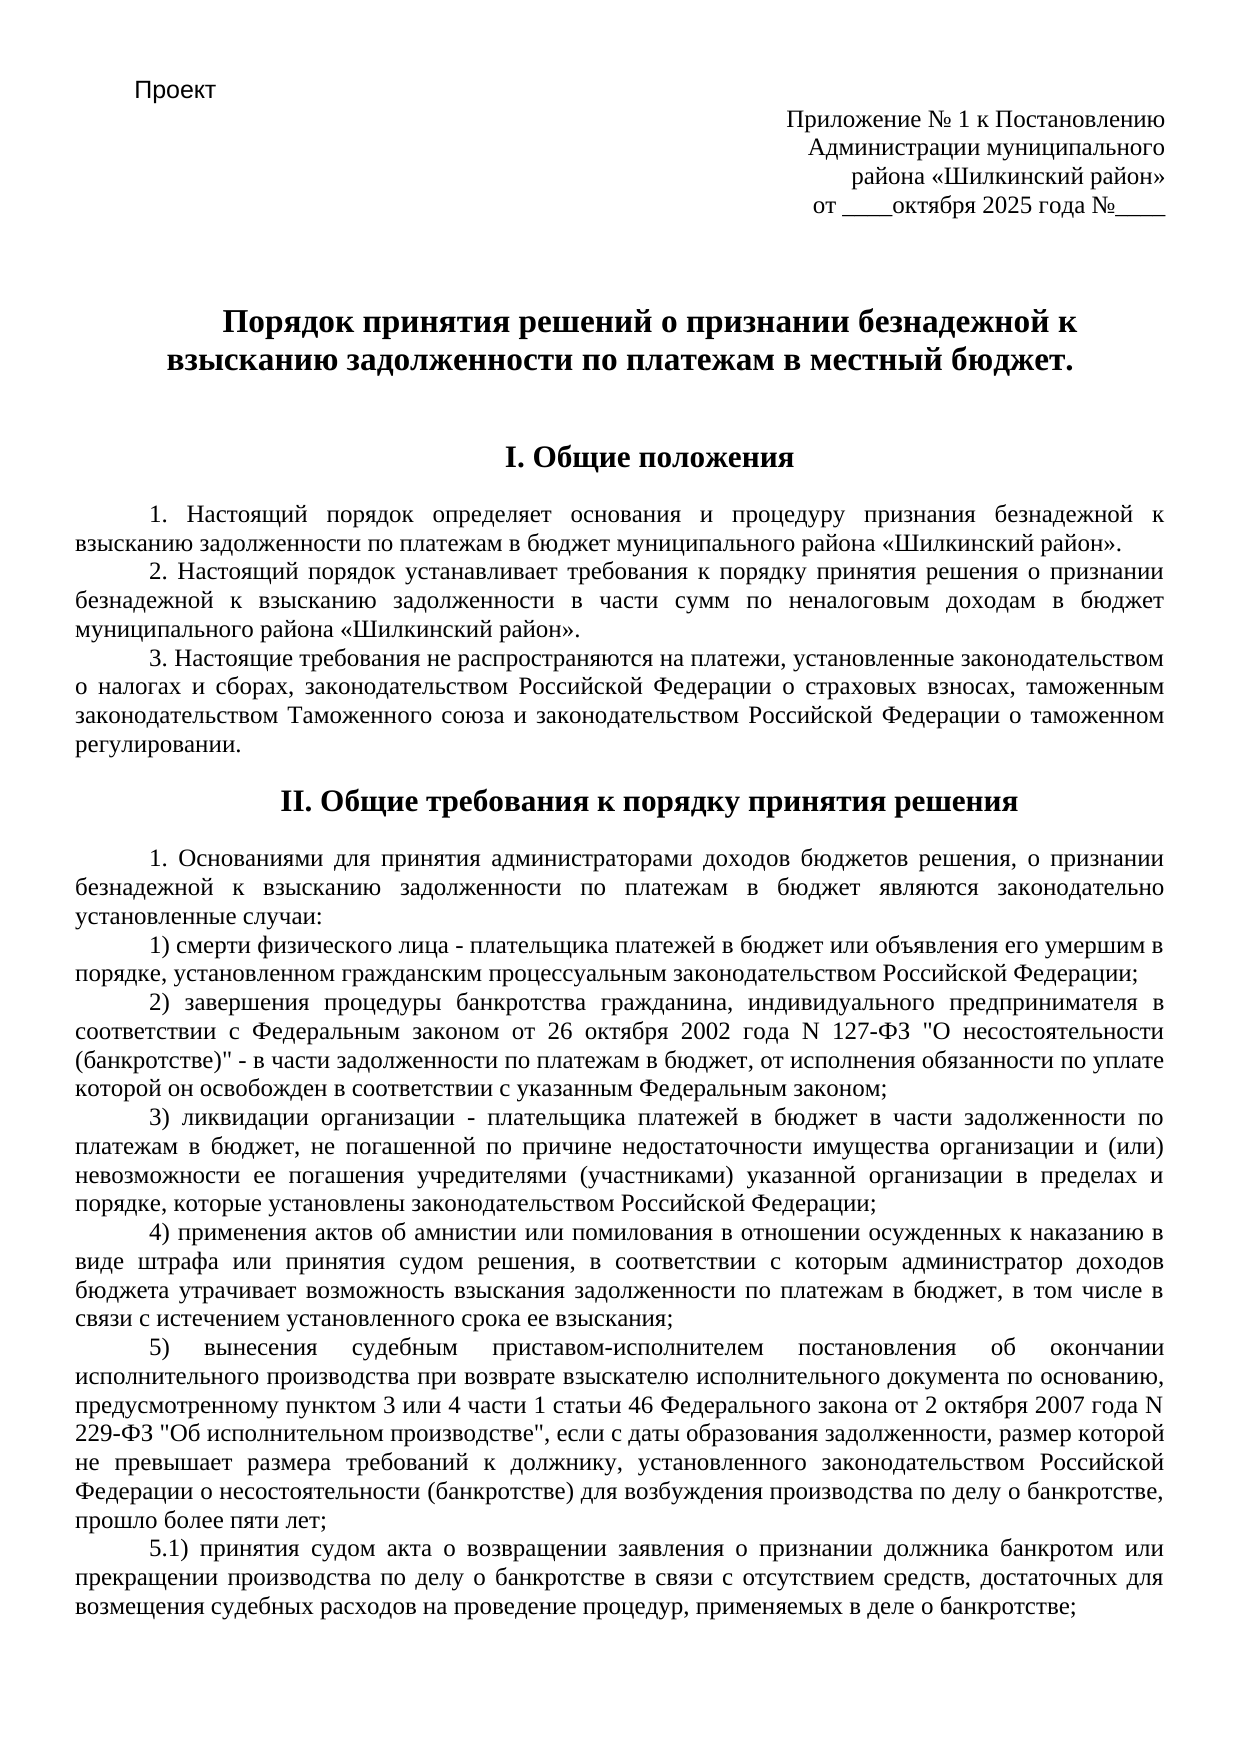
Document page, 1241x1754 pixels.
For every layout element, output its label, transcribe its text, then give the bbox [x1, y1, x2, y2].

title Порядок принятия решений о признании безнадежной к взысканию задолженности по платежам в местный бюджет. [75, 301, 1165, 378]
text 3. Настоящие требования не распространяются на платежи, установленные законодательством о налогах и сборах, законодательством Российской Федерации о страховых взносах, таможенным законодательством Таможенного союза и законодательством Российской Федерации о таможенном регулировании. [75, 643, 1165, 758]
text 4) применения актов об амнистии или помилования в отношении осужденных к наказанию в виде штрафа или принятия судом решения, в соответствии с которым администратор доходов бюджета утрачивает возможность взыскания задолженности по платежам в бюджет, в том числе в связи с истечением установленного срока ее взыскания; [75, 1217, 1165, 1332]
text Приложение № 1 к Постановлению [75, 104, 1165, 132]
text 1. Настоящий порядок определяет основания и процедуру признания безнадежной к взысканию задолженности по платежам в бюджет муниципального района «Шилкинский район». [75, 499, 1165, 556]
subtitle II. Общие требования к порядку принятия решения [75, 783, 1165, 818]
text района «Шилкинский район» [75, 161, 1165, 190]
text 1) смерти физического лица - плательщика платежей в бюджет или объявления его умершим в порядке, установленном гражданским процессуальным законодательством Российской Федерации; [75, 930, 1165, 987]
text Администрации муниципального [75, 132, 1165, 161]
text 2) завершения процедуры банкротства гражданина, индивидуального предпринимателя в соответствии с Федеральным законом от 26 октября 2002 года N 127-ФЗ "О несостоятельности (банкротстве)" - в части задолженности по платежам в бюджет, от исполнения обязанности по уплате которой он освобожден в соответствии с указанным Федеральным законом; [75, 987, 1165, 1102]
text 5) вынесения судебным приставом-исполнителем постановления об окончании исполнительного производства при возврате взыскателю исполнительного документа по основанию, предусмотренному пунктом 3 или 4 части 1 статьи 46 Федерального закона от 2 октября 2007 года N 229-ФЗ "Об исполнительном производстве", если с даты образования задолженности, размер которой не превышает размера требований к должнику, установленного законодательством Российской Федерации о несостоятельности (банкротстве) для возбуждения производства по делу о банкротстве, прошло более пяти лет; [75, 1332, 1165, 1533]
text от ____октября 2025 года №____ [75, 190, 1165, 219]
subtitle I. Общие положения [75, 438, 1165, 474]
text 2. Настоящий порядок устанавливает требования к порядку принятия решения о признании безнадежной к взысканию задолженности в части сумм по неналоговым доходам в бюджет муниципального района «Шилкинский район». [75, 556, 1165, 643]
text 5.1) принятия судом акта о возвращении заявления о признании должника банкротом или прекращении производства по делу о банкротстве в связи с отсутствием средств, достаточных для возмещения судебных расходов на проведение процедур, применяемых в деле о банкротстве; [75, 1533, 1165, 1620]
text 3) ликвидации организации - плательщика платежей в бюджет в части задолженности по платежам в бюджет, не погашенной по причине недостаточности имущества организации и (или) невозможности ее погашения учредителями (участниками) указанной организации в пределах и порядке, которые установлены законодательством Российской Федерации; [75, 1102, 1165, 1217]
text 1. Основаниями для принятия администраторами доходов бюджетов решения, о признании безнадежной к взысканию задолженности по платежам в бюджет являются законодательно установленные случаи: [75, 843, 1165, 930]
